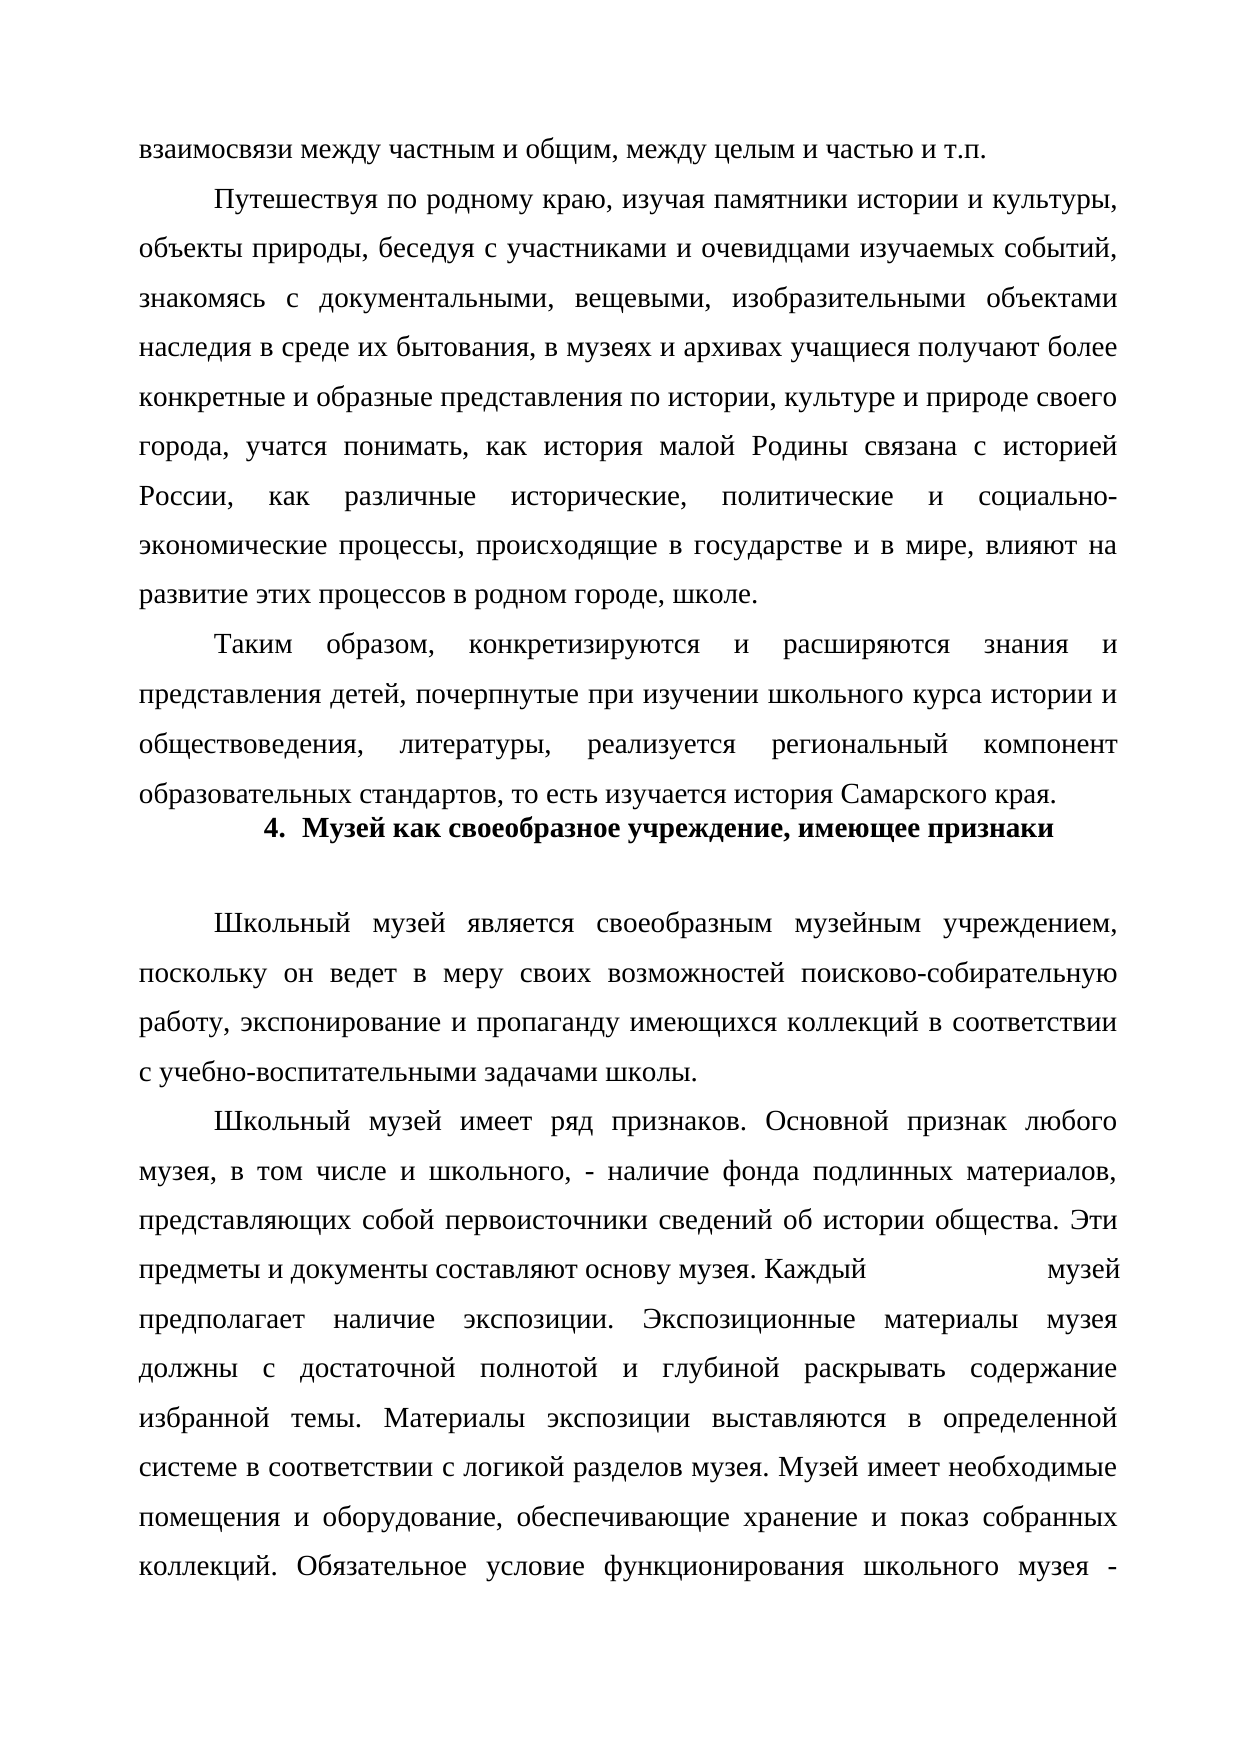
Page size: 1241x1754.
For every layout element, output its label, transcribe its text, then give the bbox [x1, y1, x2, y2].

text Школьный музей имеет ряд признаков. Основной признак любого музея, в том числе и школьного, - наличие фонда подлинных материалов, представляющих собой первоисточники сведений об истории общества. Эти предметы и документы составляют основу музея. Каждый музей [139, 1091, 1118, 1289]
text Школьный музей является своеобразным музейным учреждением, поскольку он ведет в меру своих возможностей поисково-собирательную работу, экспонирование и пропаганду имеющихся коллекций в соответствии с учебно-воспитательными задачами школы. [139, 893, 1118, 1091]
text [139, 1289, 1118, 1586]
text Путешествуя по родному краю, изучая памятники истории и культуры, объекты природы, беседуя с участниками и очевидцами изучаемых событий, знакомясь с документальными, вещевыми, изобразительными объектами наследия в среде их бытования, в музеях и архивах учащиеся получают более конкретные и образные представления по истории, культуре и природе своего города, учатся понимать, как история малой Родины связана с историей России, как различные исторические, политические и социально-экономические процессы, происходящие в государстве и в мире, влияют на развитие этих процессов в родном городе, школе. [139, 168, 1118, 614]
list Музей как своеобразное учреждение, имеющее признаки [264, 814, 1121, 843]
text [139, 119, 1118, 168]
text Таким образом, конкретизируются и расширяются знания и представления детей, почерпнутые при изучении школьного курса истории и обществоведения, литературы, реализуется региональный компонент образовательных стандартов, то есть изучается история Самарского края. [139, 614, 1118, 814]
